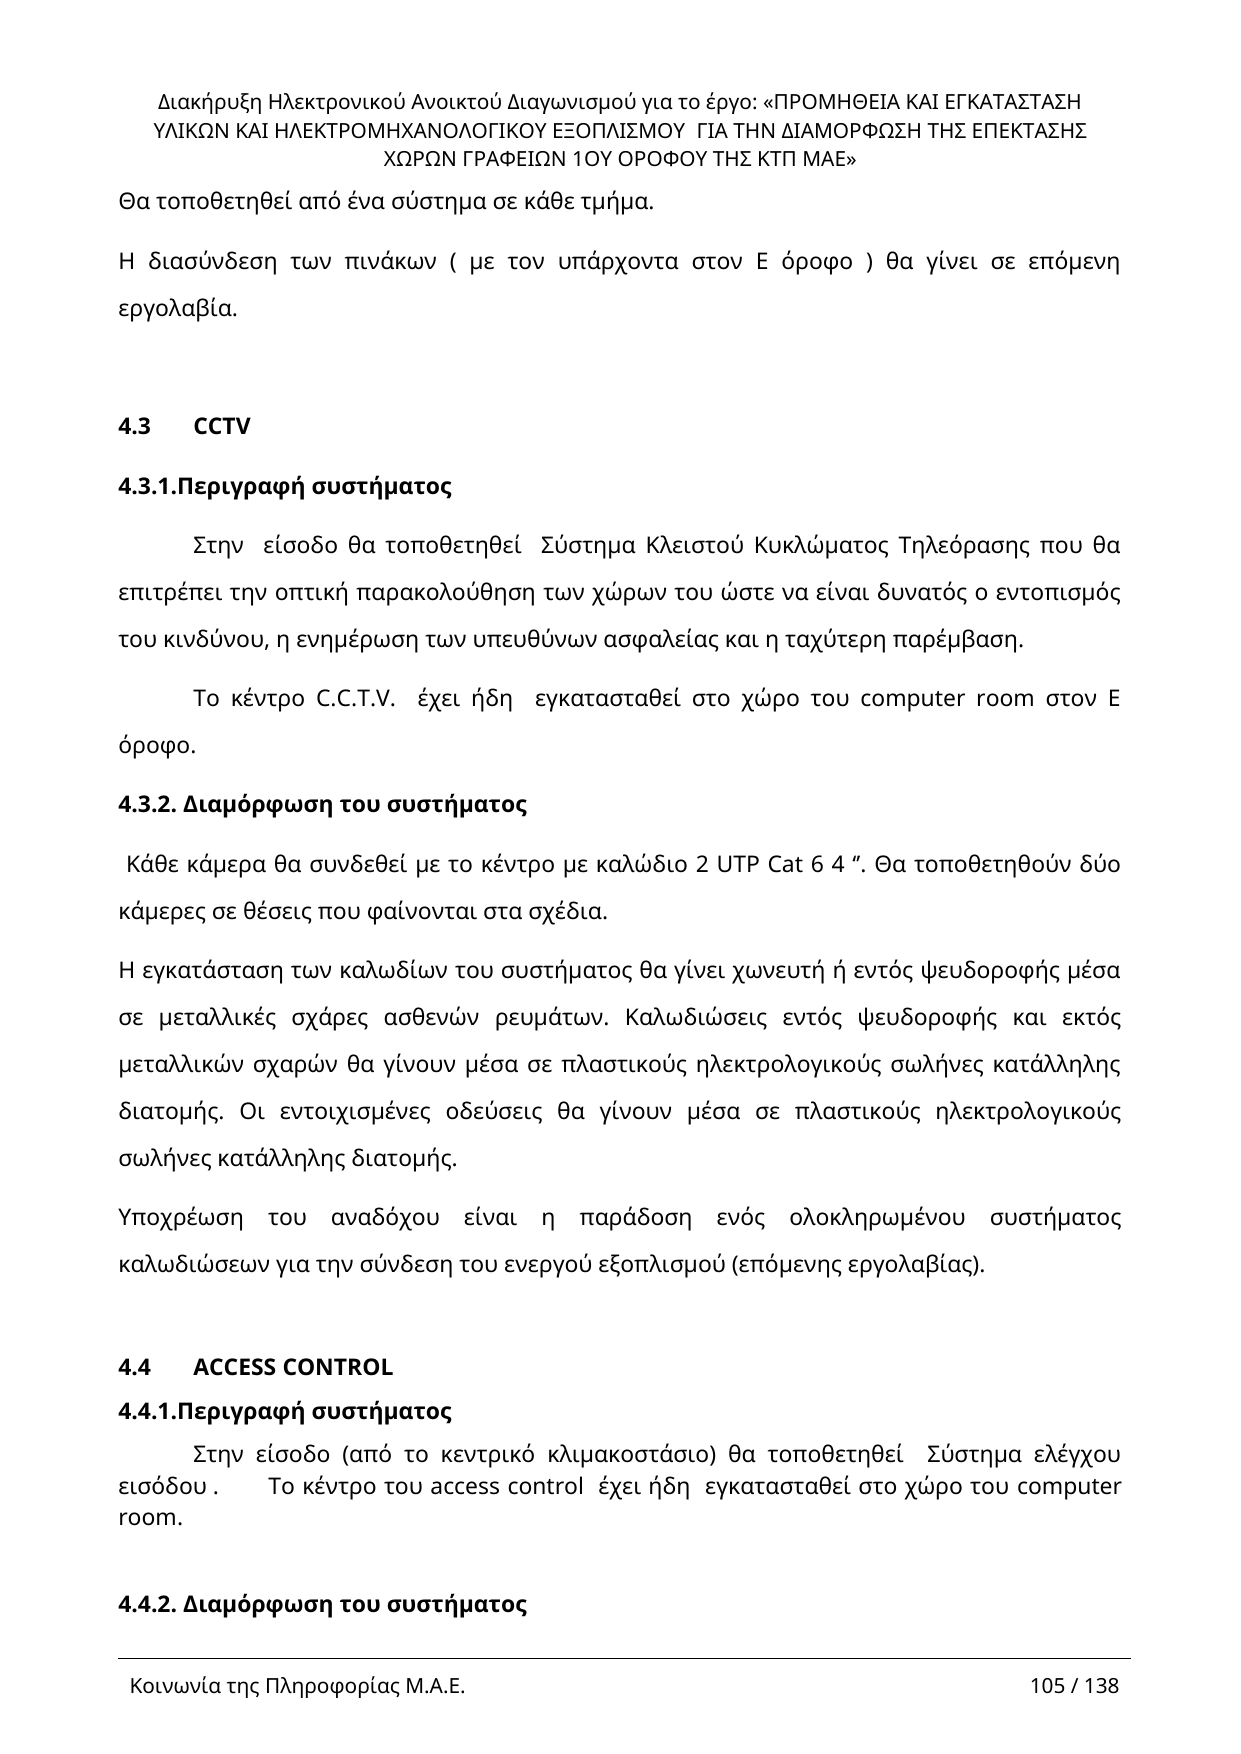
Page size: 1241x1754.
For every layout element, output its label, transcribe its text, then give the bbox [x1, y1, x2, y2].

text Κάθε κάμερα θα συνδεθεί με το κέντρο με καλώδιο 2 UTP Cat 6 4 ‘’. Θα τοποθετηθούν δύο κάμερες σε θέσεις που φαίνονται στα σχέδια. [118, 848, 1122, 926]
text 4.4.2. Διαμόρφωση του συστήματος [118, 1588, 1122, 1620]
text 4.4 ACCESS CONTROL [118, 1351, 1122, 1382]
text Η διασύνδεση των πινάκων ( με τον υπάρχοντα στον Ε όροφο ) θα γίνει σε επόμενη εργολαβία. [118, 245, 1122, 323]
text 4.3.1.Περιγραφή συστήματος [118, 470, 1122, 501]
text Το κέντρο C.C.T.V. έχει ήδη εγκατασταθεί στο χώρο του computer room στον Ε όροφο. [118, 682, 1122, 760]
text Θα τοποθετηθεί από ένα σύστημα σε κάθε τμήμα. [118, 185, 1122, 217]
text 4.3 CCTV [118, 410, 1122, 442]
text 4.3.2. Διαμόρφωση του συστήματος [118, 788, 1122, 820]
text Στην είσοδο θα τοποθετηθεί Σύστημα Κλειστού Κυκλώματος Τηλεόρασης που θα επιτρέπει την οπτική παρακολούθηση των χώρων του ώστε να είναι δυνατός ο εντοπισμός του κινδύνου, η ενημέρωση των υπευθύνων ασφαλείας και η ταχύτερη παρέμβαση. [118, 529, 1122, 654]
text 4.4.1.Περιγραφή συστήματος [118, 1395, 1122, 1426]
text Υποχρέωση του αναδόχου είναι η παράδοση ενός ολοκληρωμένου συστήματος καλωδιώσεων για την σύνδεση του ενεργού εξοπλισμού (επόμενης εργολαβίας). [118, 1201, 1122, 1279]
text Στην είσοδο (από το κεντρικό κλιμακοστάσιο) θα τοποθετηθεί Σύστημα ελέγχου εισόδου . Το κέντρο του access control έχει ήδη εγκατασταθεί στο χώρο του computer room. [118, 1438, 1122, 1532]
text Η εγκατάσταση των καλωδίων του συστήματος θα γίνει χωνευτή ή εντός ψευδοροφής μέσα σε μεταλλικές σχάρες ασθενών ρευμάτων. Καλωδιώσεις εντός ψευδοροφής και εκτός μεταλλικών σχαρών θα γίνουν μέσα σε πλαστικούς ηλεκτρολογικούς σωλήνες κατάλληλης διατομής. Οι εντοιχισμένες οδεύσεις θα γίνουν μέσα σε πλαστικούς ηλεκτρολογικούς σωλήνες κατάλληλης διατομής. [118, 954, 1122, 1173]
